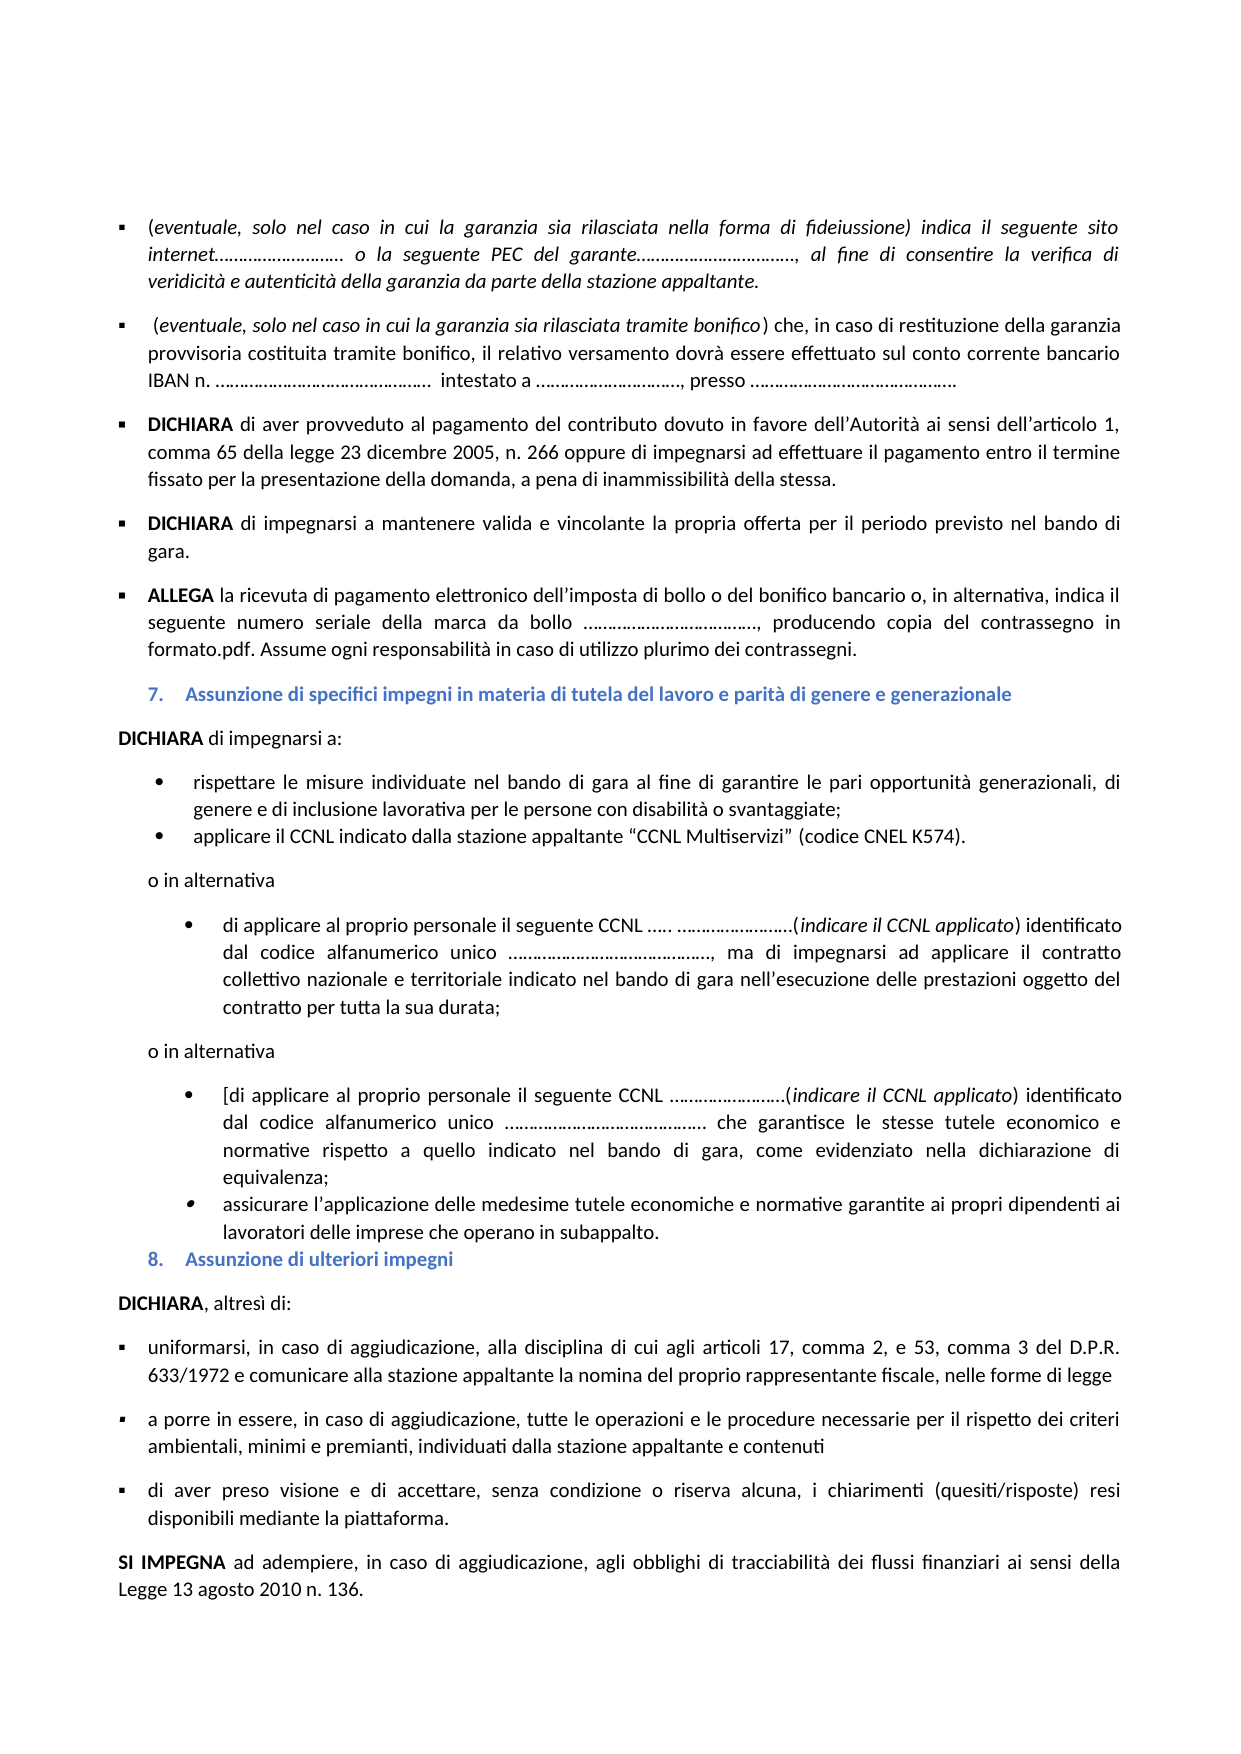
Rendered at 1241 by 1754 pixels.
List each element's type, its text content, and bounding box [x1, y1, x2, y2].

text ▪ (eventuale, solo nel caso in cui la garanzia sia rilasciata tramite bonifico) che, in caso di restituzione della garanzia provvisoria costituita tramite bonifico, il relativo versamento dovrà essere effettuato sul conto corrente bancario IBAN n. ……………………………………… intestato a …………………………, presso ……………………………………. [118, 313, 1122, 393]
text ▪ (eventuale, solo nel caso in cui la garanzia sia rilasciata nella forma di fideiussione) indica il seguente sito internet……………………… o la seguente PEC del garante……………………………, al fine di consentire la verifica di veridicità e autenticità della garanzia da parte della stazione appaltante. [118, 214, 1122, 294]
list rispettare le misure individuate nel bando di gara al fine di garantire le pari opportunità generazionali, di genere e di inclusione lavorativa per le persone con disabilità o svantaggiate; [156, 769, 1122, 822]
list [di applicare al proprio personale il seguente CCNL ……………………(indicare il CCNL applicato) identificato dal codice alfanumerico unico …………………………………… che garantisce le stesse tutele economico e normative rispetto a quello indicato nel bando di gara, come evidenziato nella dichiarazione di equivalenza; [185, 1082, 1122, 1190]
text SI IMPEGNA ad adempiere, in caso di aggiudicazione, agli obblighi di tracciabilità dei flussi finanziari ai sensi della Legge 13 agosto 2010 n. 136. [118, 1549, 1122, 1602]
text ▪ uniformarsi, in caso di aggiudicazione, alla disciplina di cui agli articoli 17, comma 2, e 53, comma 3 del D.P.R. 633/1972 e comunicare alla stazione appaltante la nomina del proprio rappresentante fiscale, nelle forme di legge [118, 1334, 1122, 1387]
list assicurare l’applicazione delle medesime tutele economiche e normative garantite ai propri dipendenti ai lavoratori delle imprese che operano in subappalto. [185, 1192, 1122, 1244]
list Assunzione di ulteriori impegni [148, 1246, 1122, 1272]
list di applicare al proprio personale il seguente CCNL ….. ……………………(indicare il CCNL applicato) identificato dal codice alfanumerico unico ……………………………………, ma di impegnarsi ad applicare il contratto collettivo nazionale e territoriale indicato nel bando di gara nell’esecuzione delle prestazioni oggetto del contratto per tutta la sua durata; [185, 912, 1122, 1019]
text DICHIARA di impegnarsi a: [118, 725, 1122, 750]
list Assunzione di specifici impegni in materia di tutela del lavoro e parità di genere e generazionale [148, 681, 1122, 706]
list applicare il CCNL indicato dalla stazione appaltante “CCNL Multiservizi” (codice CNEL K574). [156, 824, 1122, 849]
text ▪ di aver preso visione e di accettare, senza condizione o riserva alcuna, i chiarimenti (quesiti/risposte) resi disponibili mediante la piattaforma. [118, 1477, 1122, 1530]
text o in alternativa [148, 1038, 1122, 1063]
text DICHIARA, altresì di: [118, 1291, 1122, 1316]
text ▪ a porre in essere, in caso di aggiudicazione, tutte le operazioni e le procedure necessarie per il rispetto dei criteri ambientali, minimi e premianti, individuati dalla stazione appaltante e contenuti [118, 1406, 1122, 1459]
text ▪ DICHIARA di aver provveduto al pagamento del contributo dovuto in favore dell’Autorità ai sensi dell’articolo 1, comma 65 della legge 23 dicembre 2005, n. 266 oppure di impegnarsi ad effettuare il pagamento entro il termine fissato per la presentazione della domanda, a pena di inammissibilità della stessa. [118, 412, 1122, 492]
text o in alternativa [148, 868, 1122, 893]
text ▪ DICHIARA di impegnarsi a mantenere valida e vincolante la propria offerta per il periodo previsto nel bando di gara. [118, 510, 1122, 563]
text ▪ ALLEGA la ricevuta di pagamento elettronico dell’imposta di bollo o del bonifico bancario o, in alternativa, indica il seguente numero seriale della marca da bollo ………………………………, producendo copia del contrassegno in formato.pdf. Assume ogni responsabilità in caso di utilizzo plurimo dei contrassegni. [118, 582, 1122, 662]
